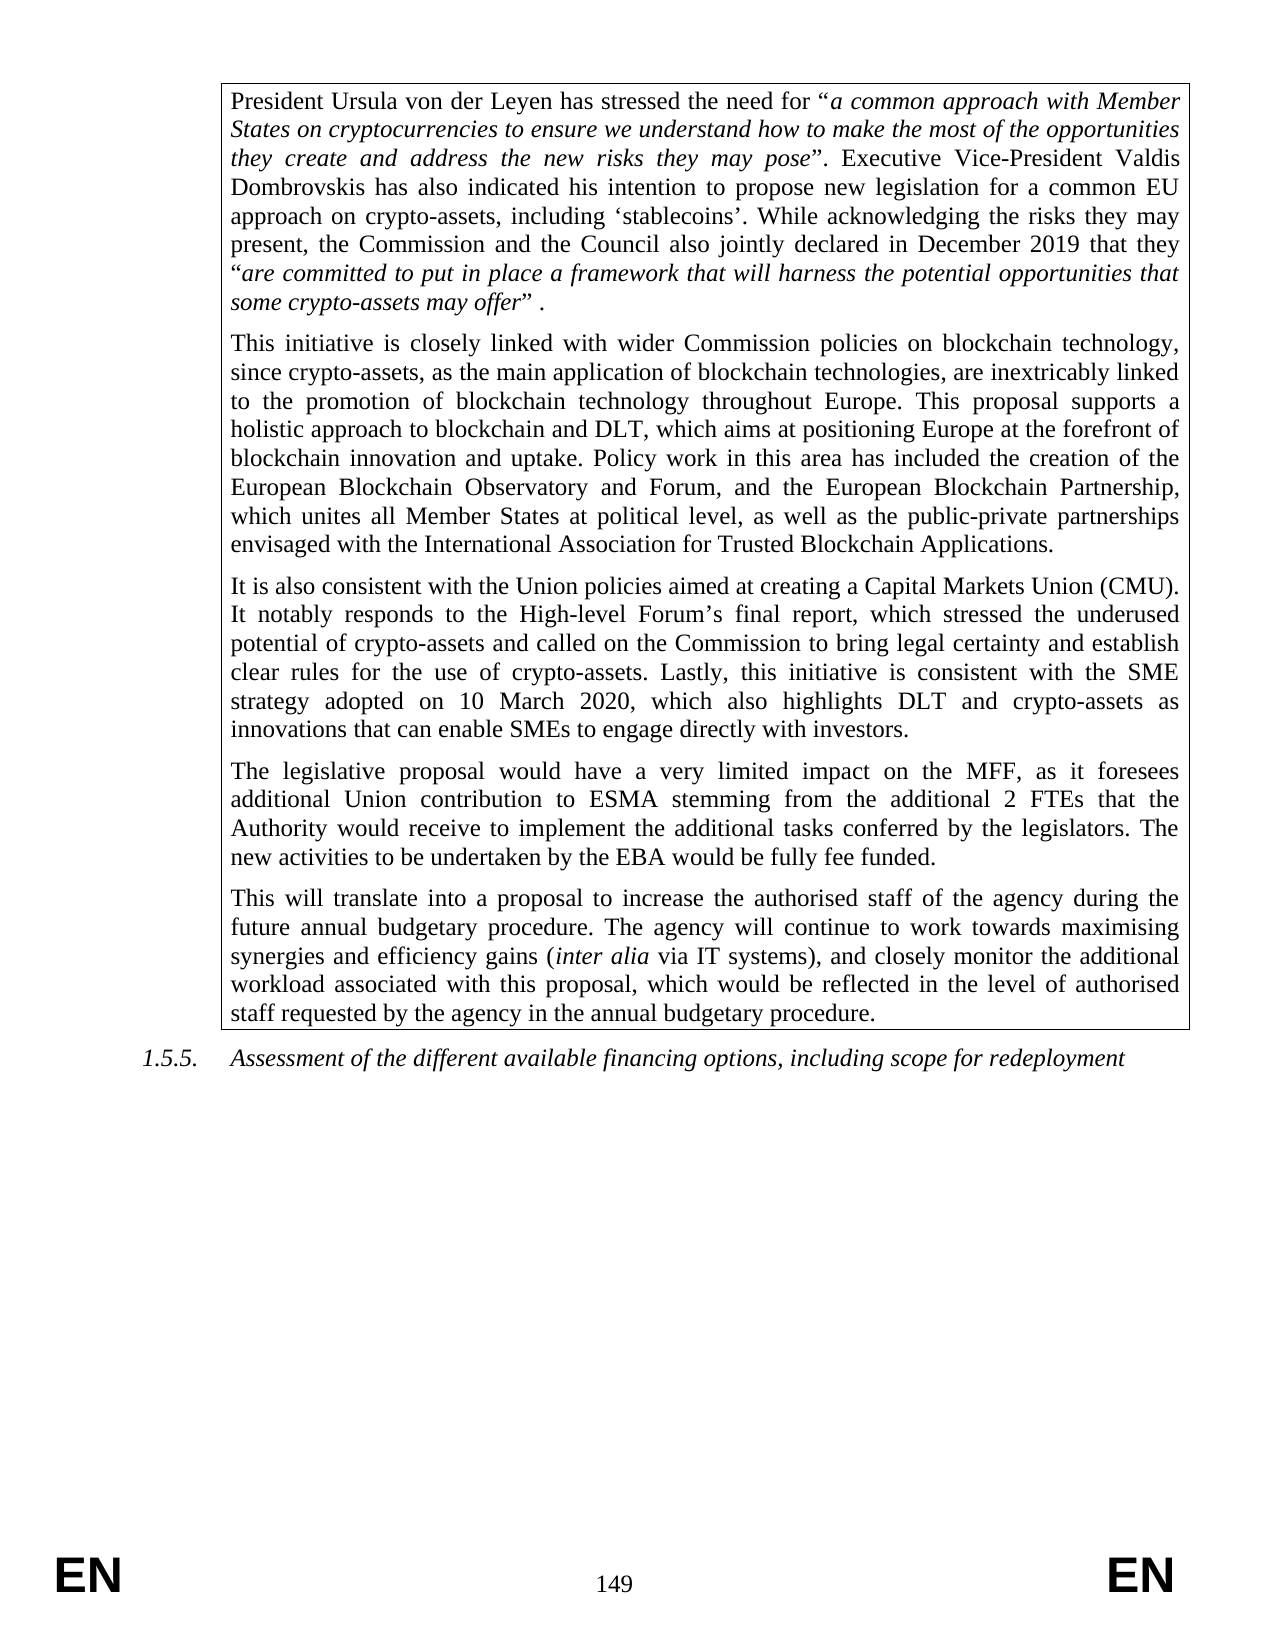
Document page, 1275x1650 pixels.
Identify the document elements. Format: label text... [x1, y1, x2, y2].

text It is also consistent with the Union policies aimed at creating a Capital Markets Union (CMU). It notably responds to the High-level Forum’s final report, which stressed the underused potential of crypto-assets and called on the Commission to bring legal certainty and establish clear rules for the use of crypto-assets. Lastly, this initiative is consistent with the SME strategy adopted on 10 March 2020, which also highlights DLT and crypto-assets as innovations that can enable SMEs to engage directly with investors. [222, 568, 1189, 743]
subtitle 1.5.5. Assessment of the different available financing options, including scope for redeployment [142, 1043, 1181, 1071]
text President Ursula von der Leyen has stressed the need for “a common approach with Member States on cryptocurrencies to ensure we understand how to make the most of the opportunities they create and address the new risks they may pose”. Executive Vice-President Valdis Dombrovskis has also indicated his intention to propose new legislation for a common EU approach on crypto-assets, including ‘stablecoins’. While acknowledging the risks they may present, the Commission and the Council also jointly declared in December 2019 that they “are committed to put in place a framework that will harness the potential opportunities that some crypto-assets may offer” . [222, 84, 1189, 316]
text This initiative is closely linked with wider Commission policies on blockchain technology, since crypto-assets, as the main application of blockchain technologies, are inextricably linked to the promotion of blockchain technology throughout Europe. This proposal supports a holistic approach to blockchain and DLT, which aims at positioning Europe at the forefront of blockchain innovation and uptake. Policy work in this area has included the creation of the European Blockchain Observatory and Forum, and the European Blockchain Partnership, which unites all Member States at political level, as well as the public-private partnerships envisaged with the International Association for Trusted Blockchain Applications. [222, 325, 1189, 558]
text The legislative proposal would have a very limited impact on the MFF, as it foresees additional Union contribution to ESMA stemming from the additional 2 FTEs that the Authority would receive to implement the additional tasks conferred by the legislators. The new activities to be undertaken by the EBA would be fully fee funded. [222, 753, 1189, 871]
text This will translate into a proposal to increase the authorised staff of the agency during the future annual budgetary procedure. The agency will continue to work towards maximising synergies and efficiency gains (inter alia via IT systems), and closely monitor the additional workload associated with this proposal, which would be reflected in the level of authorised staff requested by the agency in the annual budgetary procedure. [222, 880, 1189, 1029]
